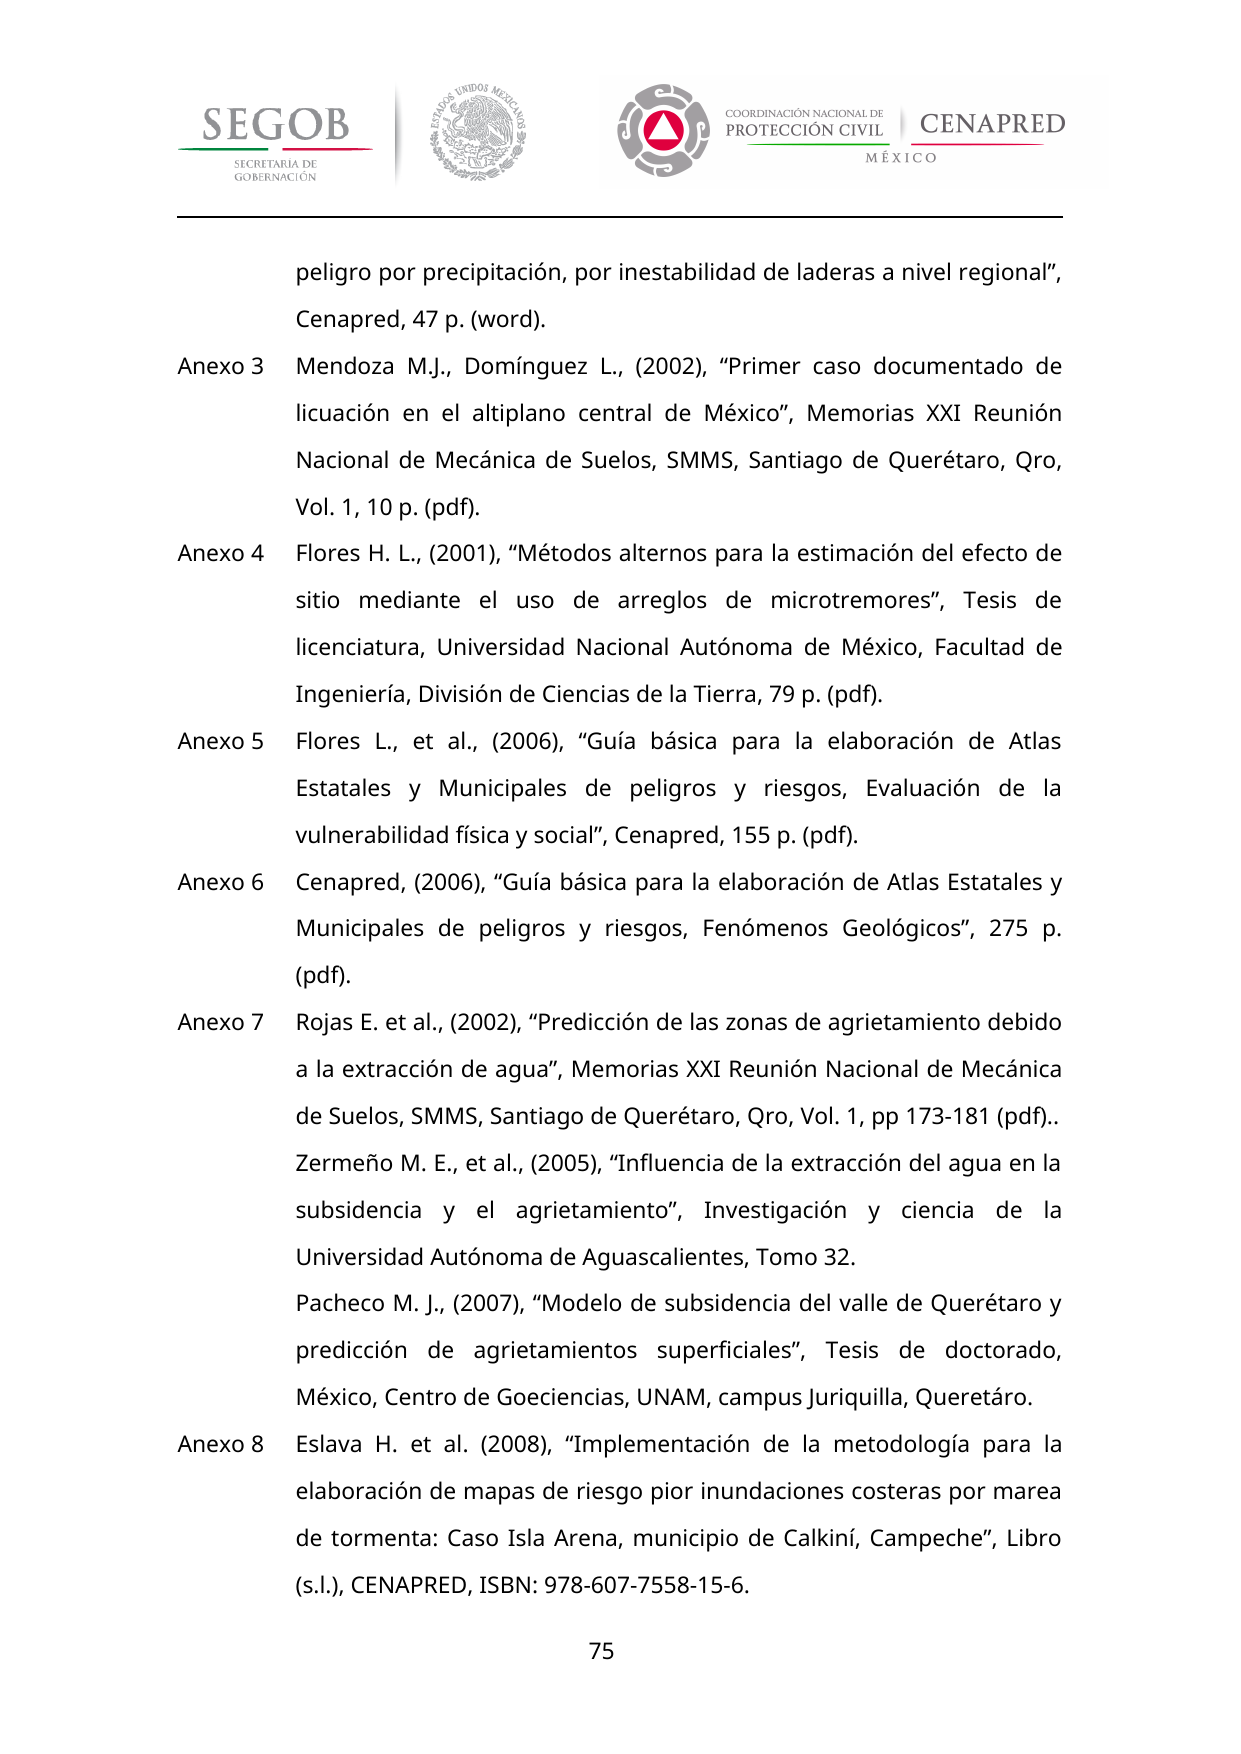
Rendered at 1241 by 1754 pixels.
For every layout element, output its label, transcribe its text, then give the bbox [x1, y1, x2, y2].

text Anexo 7 Rojas E. et al., (2002), “Predicción de las zonas de agrietamiento debido a la extracción de agua”, Memorias XXI Reunión Nacional de Mecánica de Suelos, SMMS, Santiago de Querétaro, Qro, Vol. 1, pp 173-181 (pdf).. [177, 1006, 1063, 1131]
text Pacheco M. J., (2007), “Modelo de subsidencia del valle de Querétaro y predicción de agrietamientos superficiales”, Tesis de doctorado, México, Centro de Goeciencias, UNAM, campus Juriquilla, Queretáro. [177, 1287, 1063, 1412]
text Anexo 6 Cenapred, (2006), “Guía básica para la elaboración de Atlas Estatales y Municipales de peligros y riesgos, Fenómenos Geológicos”, 275 p. (pdf). [177, 866, 1063, 991]
picture [598, 75, 1109, 189]
picture [175, 75, 528, 197]
text Anexo 8 Eslava H. et al. (2008), “Implementación de la metodología para la elaboración de mapas de riesgo pior inundaciones costeras por marea de tormenta: Caso Isla Arena, municipio de Calkiní, Campeche”, Libro (s.l.), CENAPRED, ISBN: 978-607-7558-15-6. [177, 1428, 1063, 1600]
text Anexo 4 Flores H. L., (2001), “Métodos alternos para la estimación del efecto de sitio mediante el uso de arreglos de microtremores”, Tesis de licenciatura, Universidad Nacional Autónoma de México, Facultad de Ingeniería, División de Ciencias de la Tierra, 79 p. (pdf). [177, 537, 1063, 709]
text Anexo 3 Mendoza M.J., Domínguez L., (2002), “Primer caso documentado de licuación en el altiplano central de México”, Memorias XXI Reunión Nacional de Mecánica de Suelos, SMMS, Santiago de Querétaro, Qro, Vol. 1, 10 p. (pdf). [177, 350, 1063, 522]
text Anexo 5 Flores L., et al., (2006), “Guía básica para la elaboración de Atlas Estatales y Municipales de peligros y riesgos, Evaluación de la vulnerabilidad física y social”, Cenapred, 155 p. (pdf). [177, 725, 1063, 850]
text Zermeño M. E., et al., (2005), “Influencia de la extracción del agua en la subsidencia y el agrietamiento”, Investigación y ciencia de la Universidad Autónoma de Aguascalientes, Tomo 32. [177, 1147, 1063, 1272]
